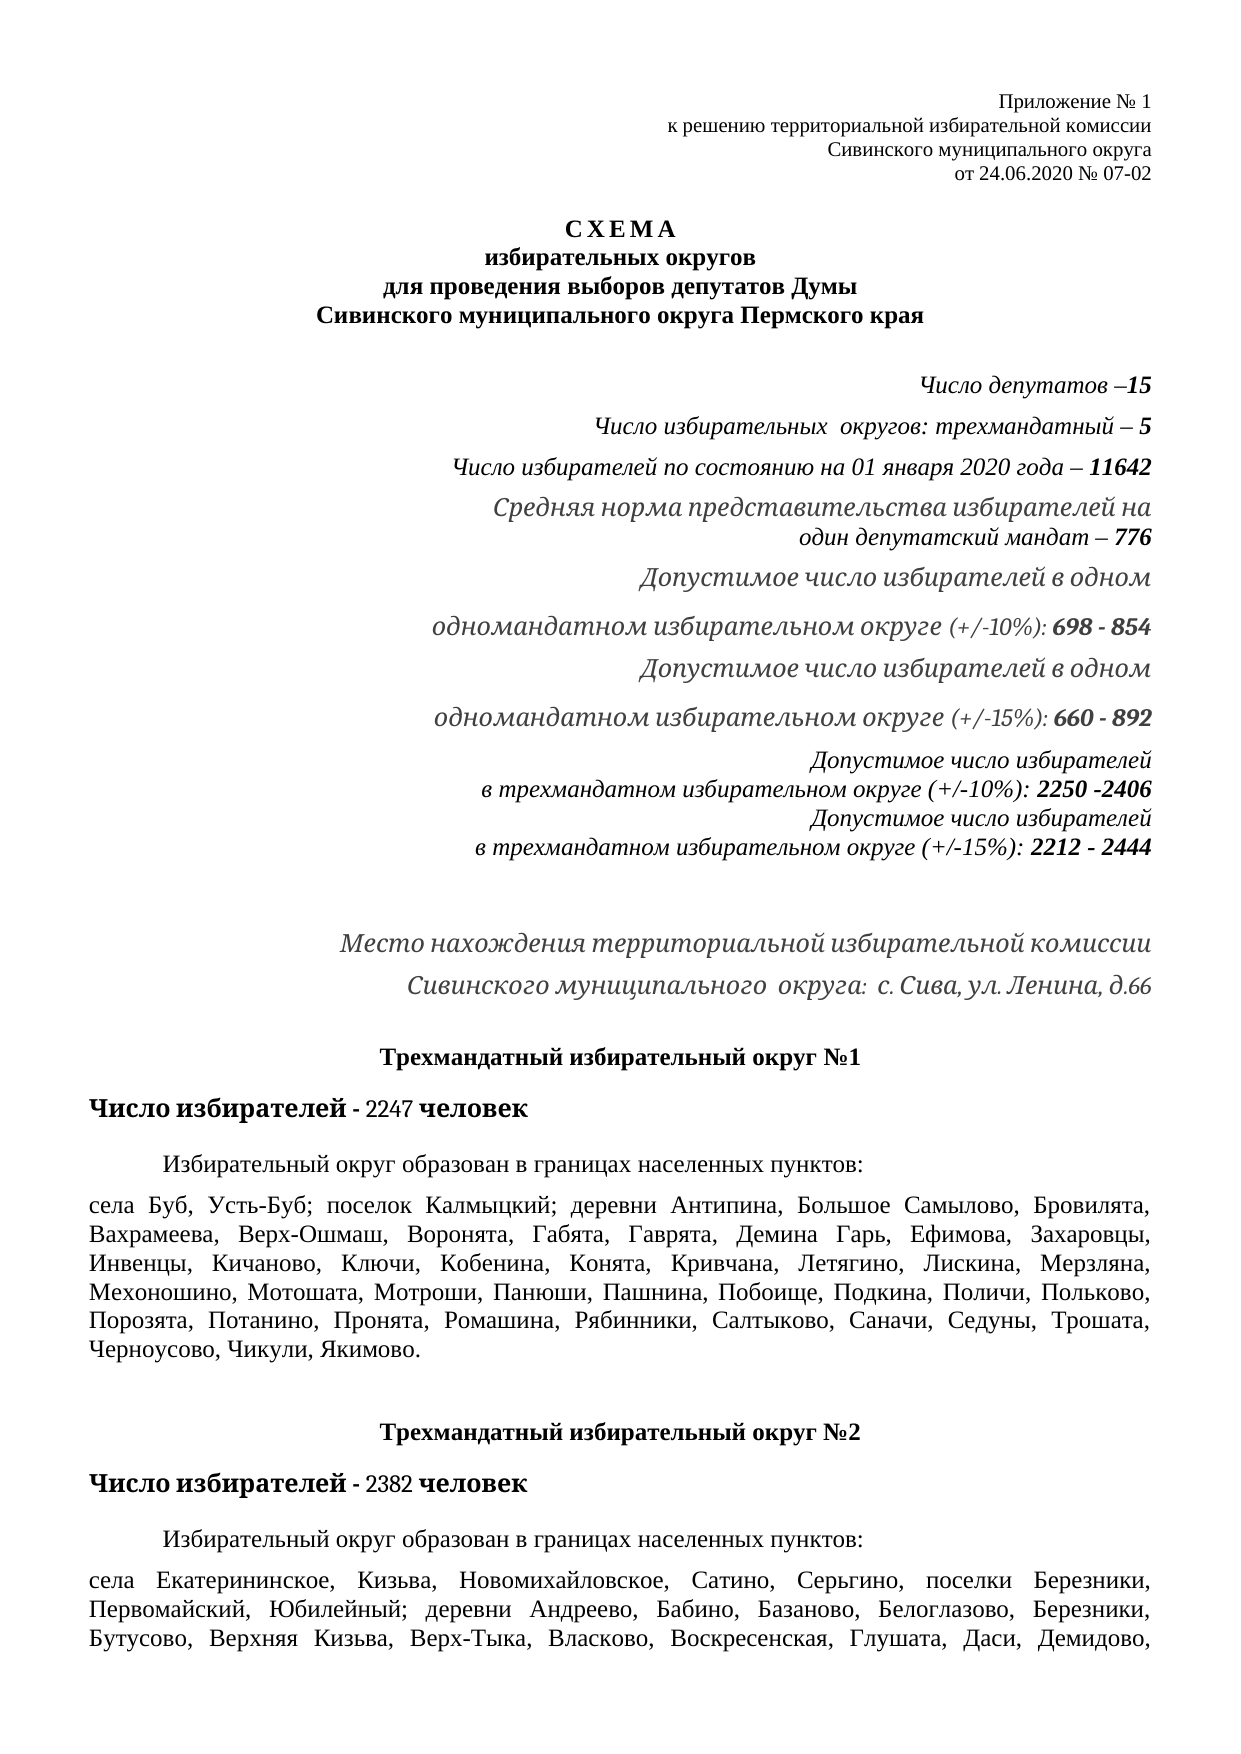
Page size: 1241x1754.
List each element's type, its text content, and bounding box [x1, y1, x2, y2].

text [89, 1565, 1152, 1652]
subtitle Место нахождения территориальной избирательной комиссии [51, 930, 1152, 959]
subtitle Допустимое число избирателей в одном [89, 564, 1152, 592]
subtitle Число избирателей по состоянию на 01 января 2020 года – 11642 [89, 452, 1152, 481]
text Сивинского муниципального округа Пермского края [89, 300, 1152, 329]
subtitle Число избирательных округов: трехмандатный – 5 [89, 411, 1152, 440]
subtitle Средняя норма представительства избирателей на [89, 494, 1152, 522]
subtitle СХЕМА [89, 214, 1152, 242]
text в трехмандатном избирательном округе (+/-15%): 2212 - 2444 [89, 832, 1152, 860]
text Допустимое число избирателей [89, 745, 1152, 774]
text избирательных округов [89, 242, 1152, 271]
text Трехмандатный избирательный округ №1 [89, 1042, 1152, 1070]
text один депутатский мандат – 776 [89, 522, 1152, 551]
text Допустимое число избирателей [89, 803, 1152, 832]
text Избирательный округ образован в границах населенных пунктов: [89, 1524, 1152, 1553]
subtitle Число избирателей - 2247 человек [89, 1095, 1152, 1124]
text Приложение № 1 [709, 89, 1152, 113]
text Избирательный округ образован в границах населенных пунктов: [89, 1149, 1152, 1178]
subtitle Число избирателей - 2382 человек [89, 1470, 1152, 1499]
text к решению территориальной избирательной комиссии Сивинского муниципального округа [664, 113, 1152, 161]
subtitle одномандатном избирательном округе (+/-10%): 698 - 854 [89, 613, 1152, 642]
subtitle Допустимое число избирателей в одном [89, 654, 1152, 683]
text Число депутатов –15 [89, 370, 1152, 399]
text села Буб, Усть-Буб; поселок Калмыцкий; деревни Антипина, Большое Самылово, Бровилята, Вахрамеева, Верх-Ошмаш, Воронята, Габята, Гаврята, Демина Гарь, Ефимова, Захаровцы, Инвенцы, Кичаново, Ключи, Кобенина, Конята, Кривчана, Летягино, Лискина, Мерзляна, Мехоношино, Мотошата, Мотроши, Панюши, Пашнина, Побоище, Подкина, Поличи, Польково, Порозята, Потанино, Пронята, Ромашина, Рябинники, Салтыково, Саначи, Седуны, Трошата, Черноусово, Чикули, Якимово. [89, 1190, 1152, 1363]
text Трехмандатный избирательный округ №2 [89, 1417, 1152, 1445]
subtitle Сивинского муниципального округа: с. Сива, ул. Ленина, д.66 [51, 972, 1152, 1000]
text в трехмандатном избирательном округе (+/-10%): 2250 -2406 [89, 774, 1152, 803]
text от 24.06.2020 № 07-02 [709, 161, 1152, 185]
text для проведения выборов депутатов Думы [89, 271, 1152, 300]
subtitle одномандатном избирательном округе (+/-15%): 660 - 892 [89, 704, 1152, 733]
